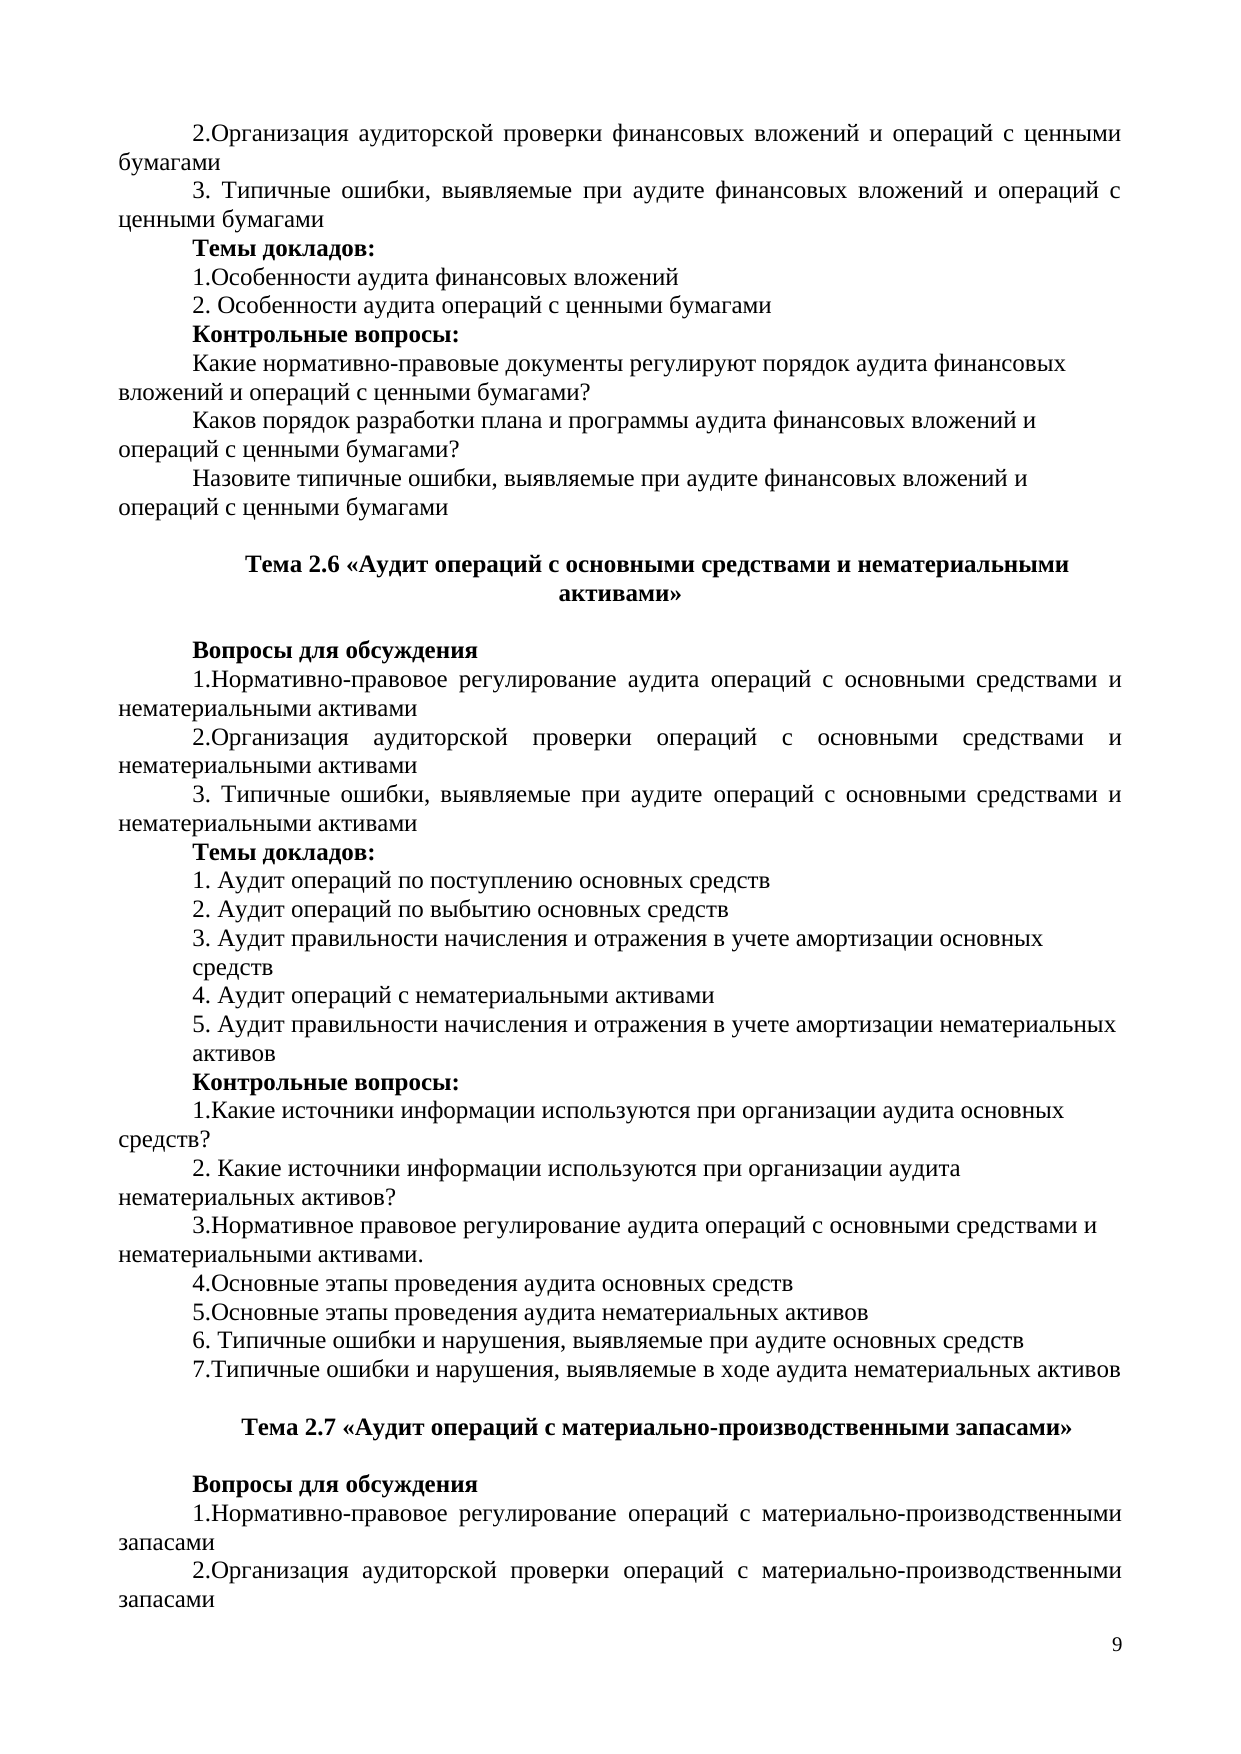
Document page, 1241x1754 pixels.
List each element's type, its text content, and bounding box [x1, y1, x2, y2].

text Тема 2.7 «Аудит операций с материально-производственными запасами» [118, 1412, 1122, 1441]
text 4. Аудит операций с нематериальными активами [192, 981, 1122, 1009]
text 3. Типичные ошибки, выявляемые при аудите операций с основными средствами и нематериальными активами [118, 779, 1122, 837]
text 1.Нормативно-правовое регулирование операций с материально-производственными запасами [118, 1498, 1122, 1556]
text Контрольные вопросы: [118, 1067, 1122, 1096]
text 3.Нормативное правовое регулирование аудита операций с основными средствами и нематериальными активами. [118, 1211, 1122, 1268]
text Темы докладов: [118, 233, 1122, 262]
text 4.Основные этапы проведения аудита основных средств [118, 1268, 1122, 1297]
text Каков порядок разработки плана и программы аудита финансовых вложений и операций с ценными бумагами? [118, 406, 1122, 463]
text 2. Аудит операций по выбытию основных средств [192, 894, 1122, 923]
text 5. Аудит правильности начисления и отражения в учете амортизации нематериальных активов [192, 1009, 1122, 1067]
text 1.Особенности аудита финансовых вложений [118, 262, 1122, 291]
text Вопросы для обсуждения [118, 636, 1122, 664]
text Контрольные вопросы: [118, 319, 1122, 348]
text 3. Аудит правильности начисления и отражения в учете амортизации основных средств [192, 923, 1122, 981]
text Тема 2.6 «Аудит операций с основными средствами и нематериальными активами» [118, 549, 1122, 607]
text 2.Организация аудиторской проверки операций с материально-производственными запасами [118, 1556, 1122, 1613]
text Вопросы для обсуждения [118, 1469, 1122, 1498]
text Назовите типичные ошибки, выявляемые при аудите финансовых вложений и операций с ценными бумагами [118, 463, 1122, 521]
text Темы докладов: [118, 837, 1122, 866]
text 2. Какие источники информации используются при организации аудита нематериальных активов? [118, 1153, 1122, 1211]
text 1. Аудит операций по поступлению основных средств [192, 866, 1122, 894]
text 1.Нормативно-правовое регулирование аудита операций с основными средствами и нематериальными активами [118, 664, 1122, 722]
text 6. Типичные ошибки и нарушения, выявляемые при аудите основных средств [118, 1326, 1122, 1354]
text 2.Организация аудиторской проверки финансовых вложений и операций с ценными бумагами [118, 118, 1122, 176]
text 2.Организация аудиторской проверки операций с основными средствами и нематериальными активами [118, 722, 1122, 779]
text 3. Типичные ошибки, выявляемые при аудите финансовых вложений и операций с ценными бумагами [118, 176, 1122, 233]
text 5.Основные этапы проведения аудита нематериальных активов [118, 1297, 1122, 1326]
text 7.Типичные ошибки и нарушения, выявляемые в ходе аудита нематериальных активов [118, 1354, 1122, 1383]
text 2. Особенности аудита операций с ценными бумагами [118, 291, 1122, 319]
text Какие нормативно-правовые документы регулируют порядок аудита финансовых вложений и операций с ценными бумагами? [118, 348, 1122, 406]
text 1.Какие источники информации используются при организации аудита основных средств? [118, 1096, 1122, 1153]
